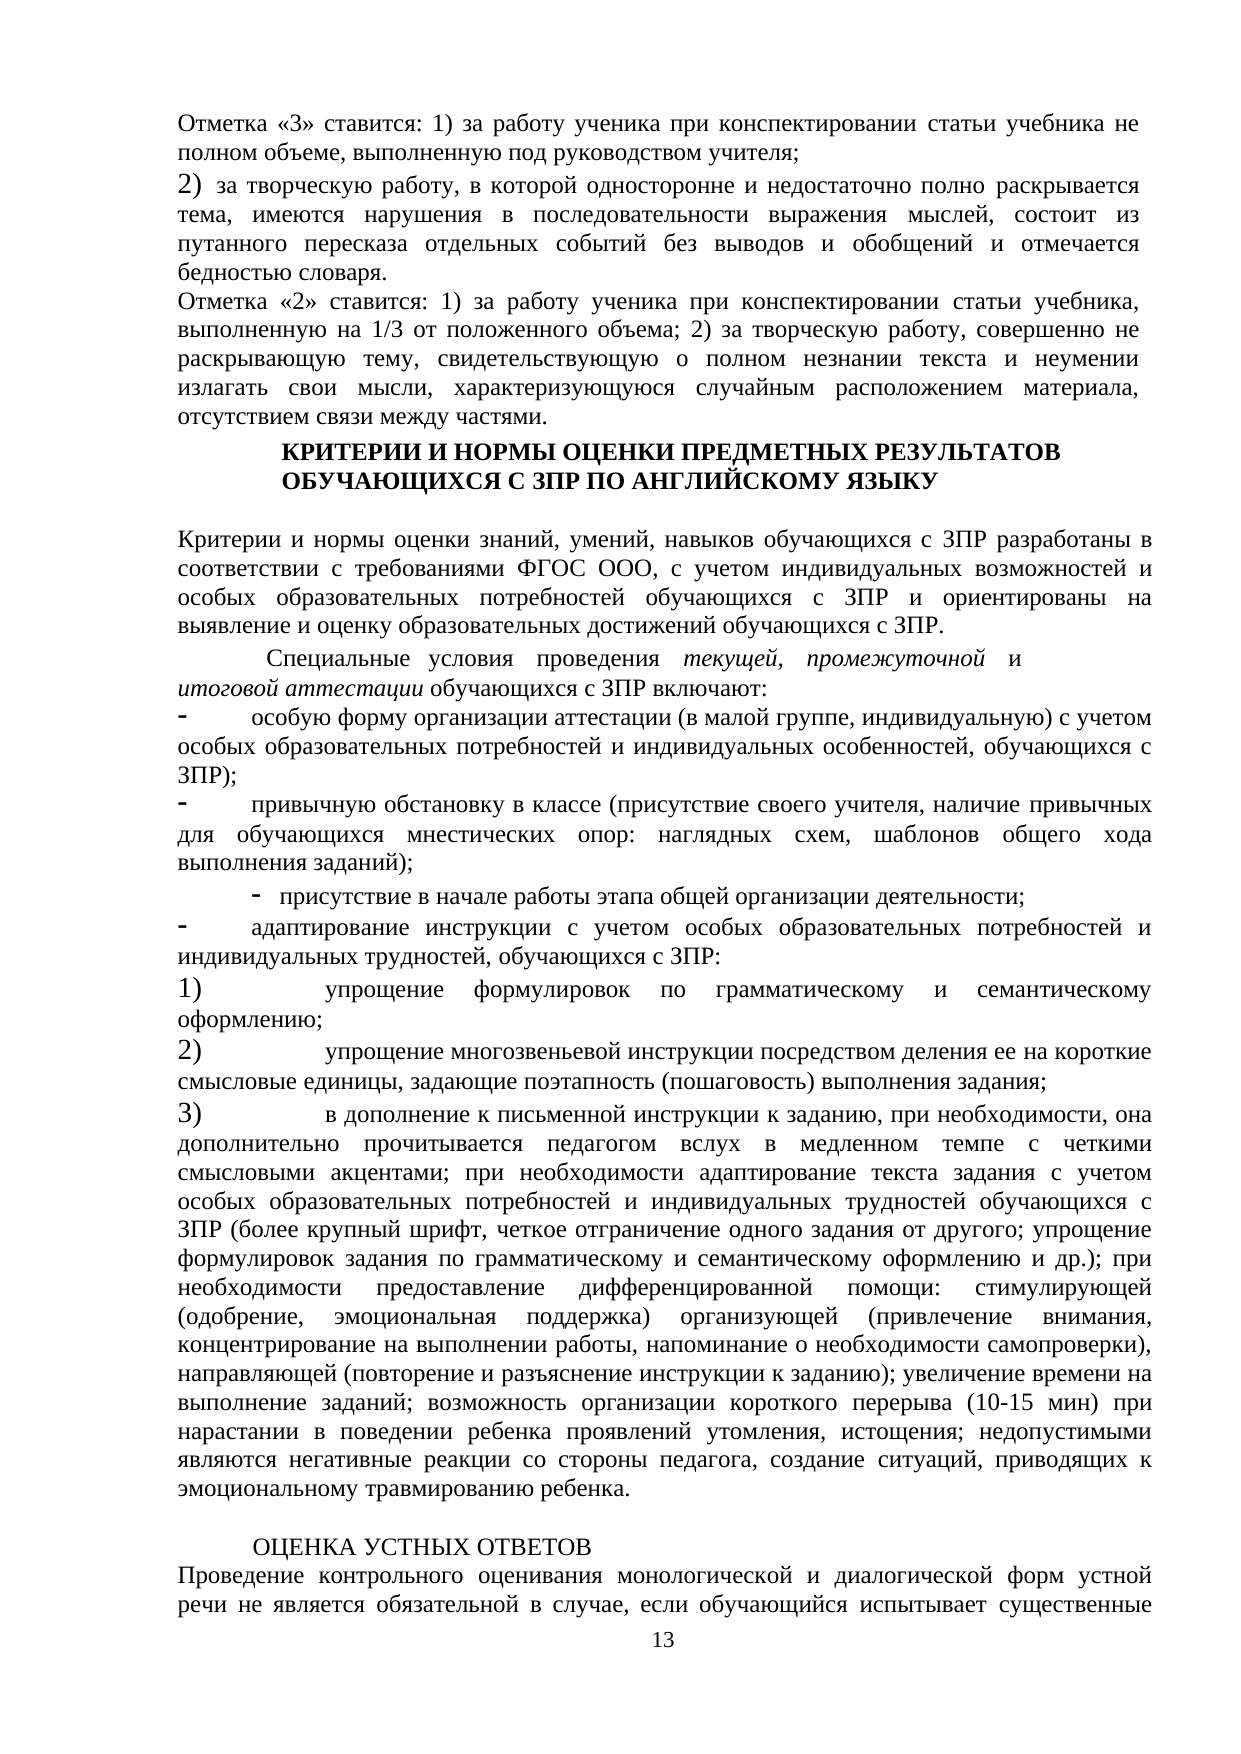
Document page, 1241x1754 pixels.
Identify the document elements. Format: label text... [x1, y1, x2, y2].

text итоговой аттестации обучающихся с ЗПР включают: [177, 673, 1196, 702]
list присутствие в начале работы этапа общей организации деятельности; [251, 876, 1196, 912]
text ОЦЕНКА УСТНЫХ ОТВЕТОВ [252, 1532, 1196, 1560]
text Отметка «2» ставится: 1) за работу ученика при конспектировании статьи учебника, выполненную на 1/3 от положенного объема; 2) за творческую работу, совершенно не раскрывающую тему, свидетельствующую о полном незнании текста и неумении излагать свои мысли, характеризующуюся случайным расположением материала, отсутствием связи между частями. [177, 286, 1139, 429]
list особую форму организации аттестации (в малой группе, индивидуальную) с учетом особых образовательных потребностей и индивидуальных особенностей, обучающихся с ЗПР); [177, 702, 1152, 789]
list упрощение многозвеньевой инструкции посредством деления ее на короткие смысловые единицы, задающие поэтапность (пошаговость) выполнения задания; [177, 1032, 1152, 1095]
list за творческую работу, в которой односторонне и недостаточно полно раскрывается тема, имеются нарушения в последовательности выражения мыслей, состоит из путанного пересказа отдельных событий без выводов и обобщений и отмечается бедностью словаря. [177, 166, 1139, 286]
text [177, 1561, 1152, 1618]
list привычную обстановку в классе (присутствие своего учителя, наличие привычных для обучающихся мнестических опор: наглядных схем, шаблонов общего хода выполнения заданий); [177, 789, 1152, 876]
list в дополнение к письменной инструкции к заданию, при необходимости, она дополнительно прочитывается педагогом вслух в медленном темпе с четкими смысловыми акцентами; при необходимости адаптирование текста задания с учетом особых образовательных потребностей и индивидуальных трудностей обучающихся с ЗПР (более крупный шрифт, четкое отграничение одного задания от другого; упрощение формулировок задания по грамматическому и семантическому оформлению и др.); при необходимости предоставление дифференцированной помощи: стимулирующей (одобрение, эмоциональная поддержка) организующей (привлечение внимания, концентрирование на выполнении работы, напоминание о необходимости самопроверки), направляющей (повторение и разъяснение инструкции к заданию); увеличение времени на выполнение заданий; возможность организации короткого перерыва (10-15 мин) при нарастании в поведении ребенка проявлений утомления, истощения; недопустимыми являются негативные реакции со стороны педагога, создание ситуаций, приводящих к эмоциональному травмированию ребенка. [177, 1095, 1152, 1502]
list адаптирование инструкции с учетом особых образовательных потребностей и индивидуальных трудностей, обучающихся с ЗПР: [177, 912, 1152, 970]
list упрощение формулировок по грамматическому и семантическому оформлению; [177, 970, 1152, 1032]
text Отметка «3» ставится: 1) за работу ученика при конспектировании статьи учебника не полном объеме, выполненную под руководством учителя; [177, 108, 1139, 166]
text Специальные условия проведения текущей, промежуточной и [266, 639, 1196, 673]
text Критерии и нормы оценки знаний, умений, навыков обучающихся с ЗПР разработаны в соответствии с требованиями ФГОС ООО, с учетом индивидуальных возможностей и особых образовательных потребностей обучающихся с ЗПР и ориентированы на выявление и оценку образовательных достижений обучающихся с ЗПР. [177, 524, 1152, 639]
subtitle КРИТЕРИИ И НОРМЫ ОЦЕНКИ ПРЕДМЕТНЫХ РЕЗУЛЬТАТОВ ОБУЧАЮЩИХСЯ С ЗПР ПО АНГЛИЙСКОМУ ЯЗЫКУ [281, 437, 1121, 495]
